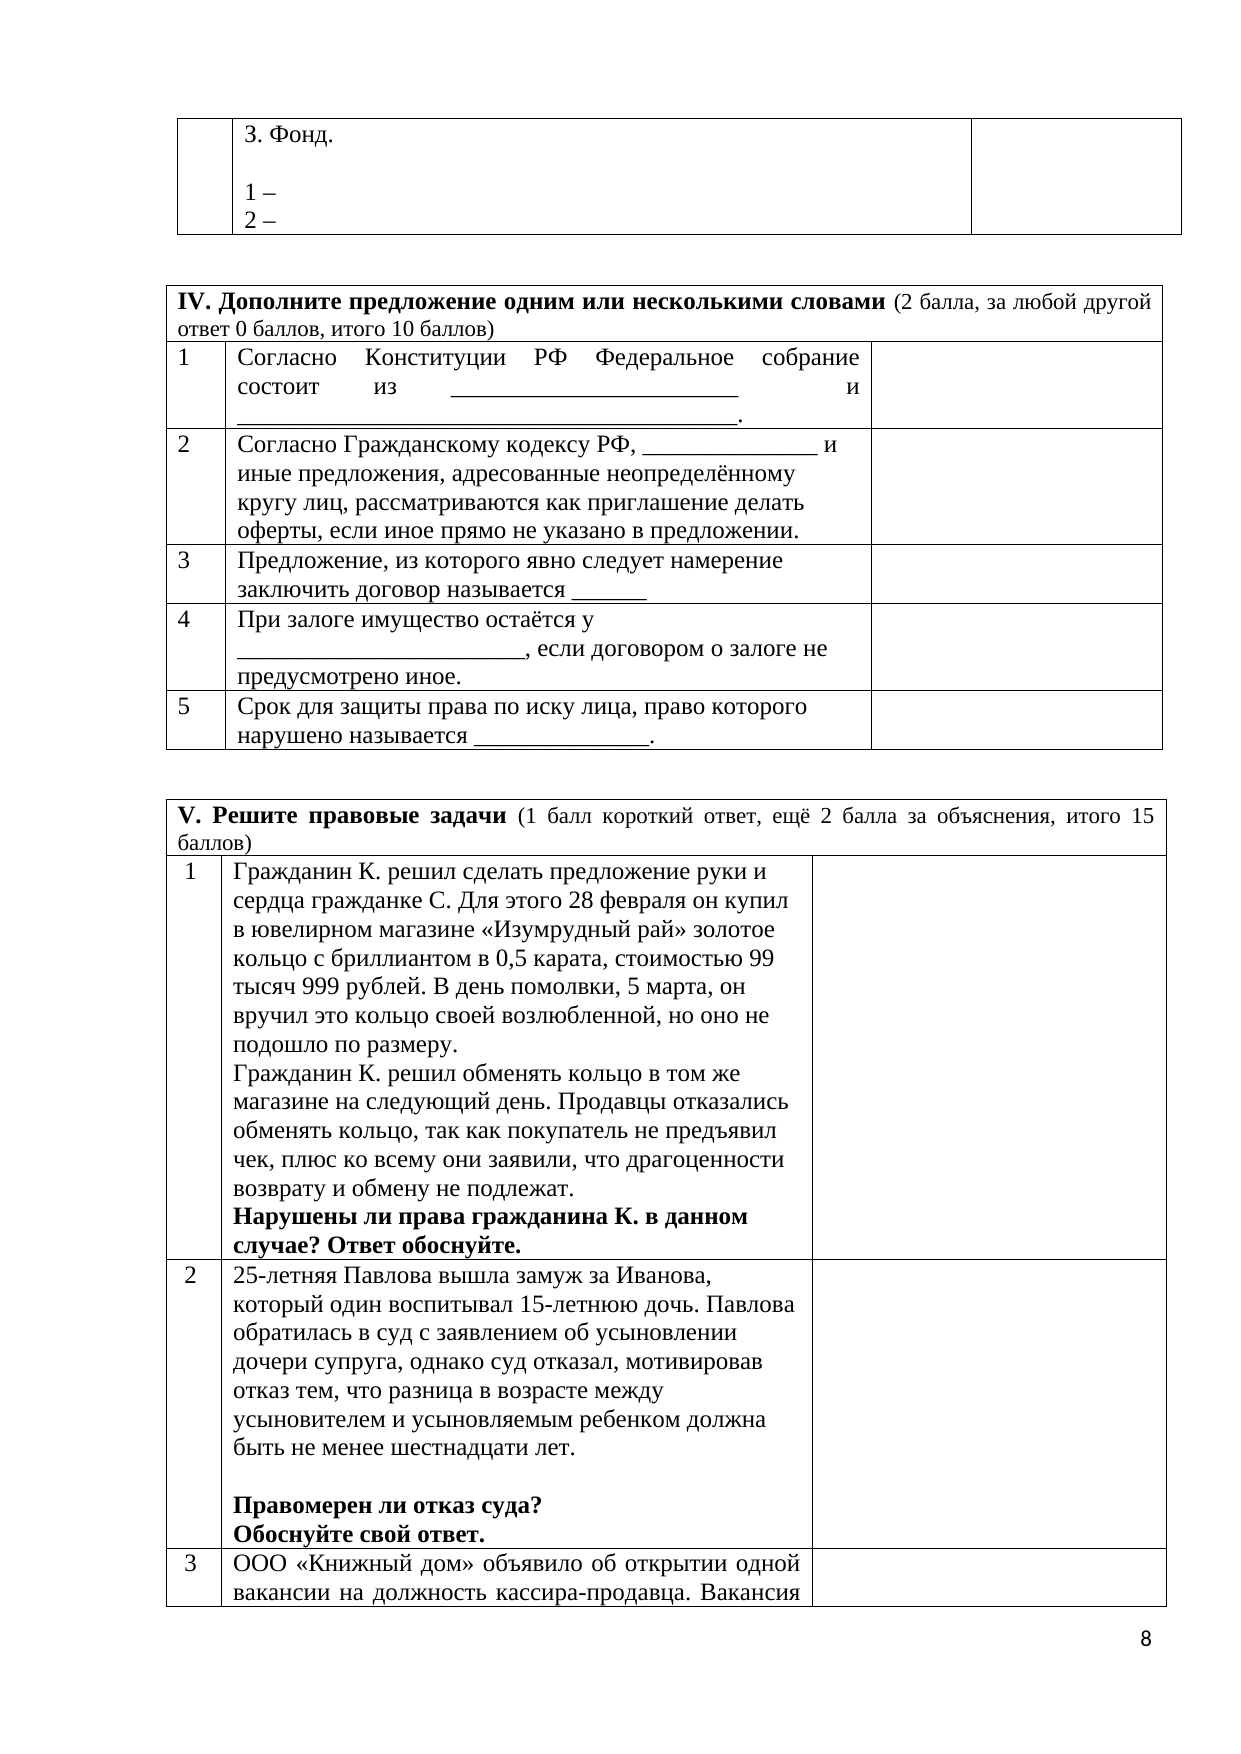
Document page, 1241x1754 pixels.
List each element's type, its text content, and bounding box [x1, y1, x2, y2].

table_cell 3 [167, 1549, 221, 1606]
table_cell 1 [167, 342, 225, 428]
table_cell [872, 545, 1162, 603]
table_header V. Решите правовые задачи (1 балл короткий ответ, ещё 2 балла за объяснения, итого 15 баллов) [167, 800, 1166, 855]
table_cell [813, 856, 1166, 1259]
table_cell 5 [178, 119, 232, 234]
table_cell [872, 604, 1162, 690]
table_cell Срок для защиты права по иску лица, право которого нарушено называется ______________. [226, 691, 871, 749]
table_cell [872, 429, 1162, 544]
table_header IV. Дополните предложение одним или несколькими словами (2 балла, за любой другой ответ 0 баллов, итого 10 баллов) [167, 286, 1162, 341]
table_cell Согласно Конституции РФ Федеральное собрание состоит из _______________________ и ________________________________________. [226, 342, 871, 428]
table_cell [872, 691, 1162, 749]
table_cell [872, 342, 1162, 428]
table_cell 2 [167, 1260, 221, 1547]
table_cell При залоге имущество остаётся у _______________________, если договором о залоге не предусмотрено иное. [226, 604, 871, 690]
table_cell 4 [167, 604, 225, 690]
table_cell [222, 1549, 812, 1606]
table_cell Согласно Гражданскому кодексу РФ, ______________ и иные предложения, адресованные неопределённому кругу лиц, рассматриваются как приглашение делать оферты, если иное прямо не указано в предложении. [226, 429, 871, 544]
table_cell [233, 119, 971, 234]
table_cell 3 [167, 545, 225, 603]
table_cell 2 [167, 429, 225, 544]
table_cell 25-летняя Павлова вышла замуж за Иванова, который один воспитывал 15-летнюю дочь. Павлова обратилась в суд с заявлением об усыновлении дочери супруга, однако суд отказал, мотивировав отказ тем, что разница в возрасте между усыновителем и усыновляемым ребенком должна быть не менее шестнадцати лет. Правомерен ли отказ суда? Обоснуйте свой ответ. [222, 1260, 812, 1547]
table_cell 1 [167, 856, 221, 1259]
table_cell [813, 1260, 1166, 1547]
table_cell [813, 1549, 1166, 1606]
table_cell Гражданин К. решил сделать предложение руки и сердца гражданке С. Для этого 28 февраля он купил в ювелирном магазине «Изумрудный рай» золотое кольцо с бриллиантом в 0,5 карата, стоимостью 99 тысяч 999 рублей. В день помолвки, 5 марта, он вручил это кольцо своей возлюбленной, но оно не подошло по размеру. Гражданин К. решил обменять кольцо в том же магазине на следующий день. Продавцы отказались обменять кольцо, так как покупатель не предъявил чек, плюс ко всему они заявили, что драгоценности возврату и обмену не подлежат. Нарушены ли права гражданина К. в данном случае? Ответ обоснуйте. [222, 856, 812, 1259]
table_cell [972, 119, 1181, 234]
table_cell 5 [167, 691, 225, 749]
table_cell Предложение, из которого явно следует намерение заключить договор называется ______ [226, 545, 871, 603]
